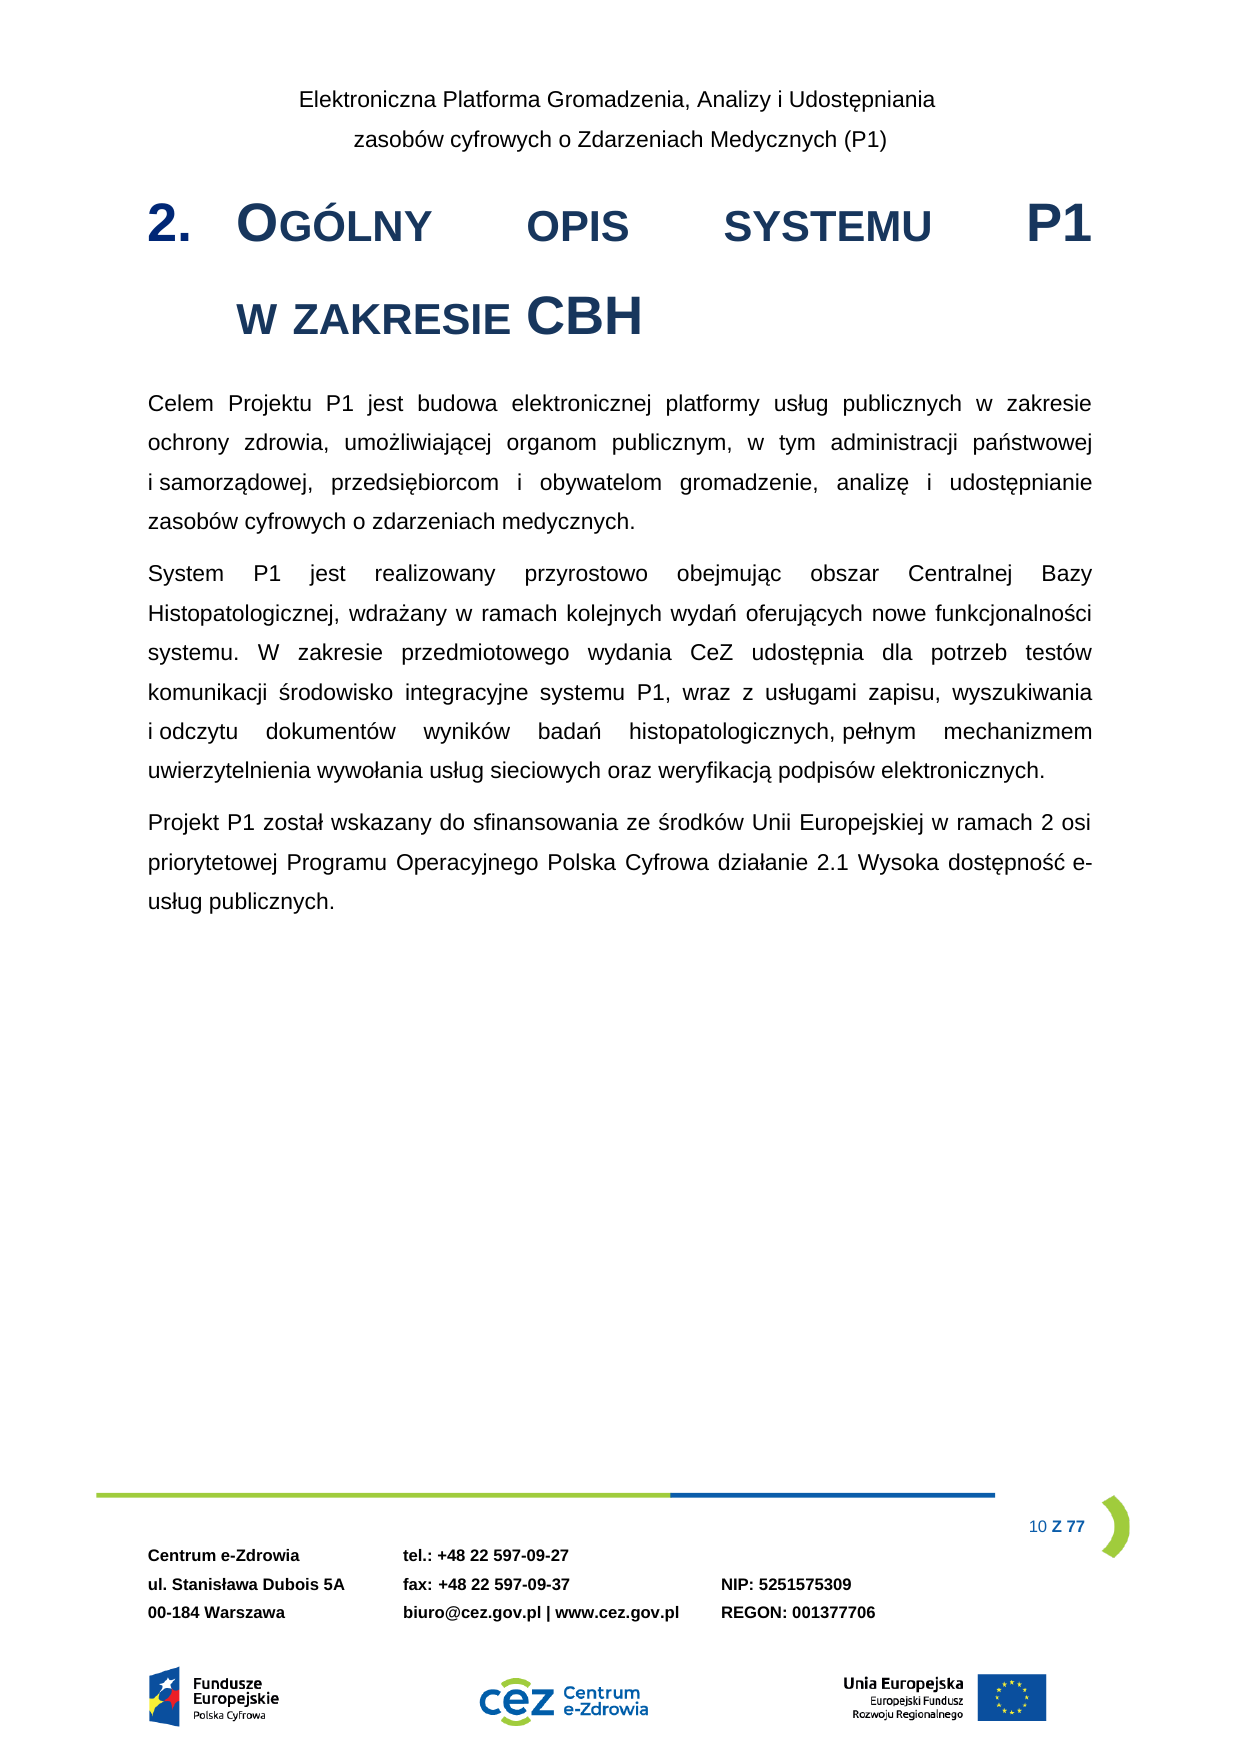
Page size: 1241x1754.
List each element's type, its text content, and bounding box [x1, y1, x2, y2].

text Celem Projektu P1 jest budowa elektronicznej platformy usług publicznych w zakresie ochrony zdrowia, umożliwiającej organom publicznym, w tym administracji państwowej i samorządowej, przedsiębiorcom i obywatelom gromadzenie, analizę i udostępnianie zasobów cyfrowych o zdarzeniach medycznych. [148, 389, 1093, 534]
text Projekt P1 został wskazany do sfinansowania ze środków Unii Europejskiej w ramach 2 osi priorytetowej Programu Operacyjnego Polska Cyfrowa działanie 2.1 Wysoka dostępność e-usług publicznych. [148, 809, 1093, 915]
picture [835, 1672, 1055, 1722]
subtitle Ogólny opis systemu P1 w zakresie CBH [148, 190, 1093, 346]
picture [1101, 1495, 1130, 1558]
picture [142, 1663, 285, 1729]
text System P1 jest realizowany przyrostowo obejmując obszar Centralnej Bazy Histopatologicznej, wdrażany w ramach kolejnych wydań oferujących nowe funkcjonalności systemu. W zakresie przedmiotowego wydania CeZ udostępnia dla potrzeb testów komunikacji środowisko integracyjne systemu P1, wraz z usługami zapisu, wyszukiwania i odczytu dokumentów wyników badań histopatologicznych, pełnym mechanizmem uwierzytelnienia wywołania usług sieciowych oraz weryfikacją podpisów elektronicznych. [148, 560, 1093, 784]
picture [477, 1678, 649, 1726]
